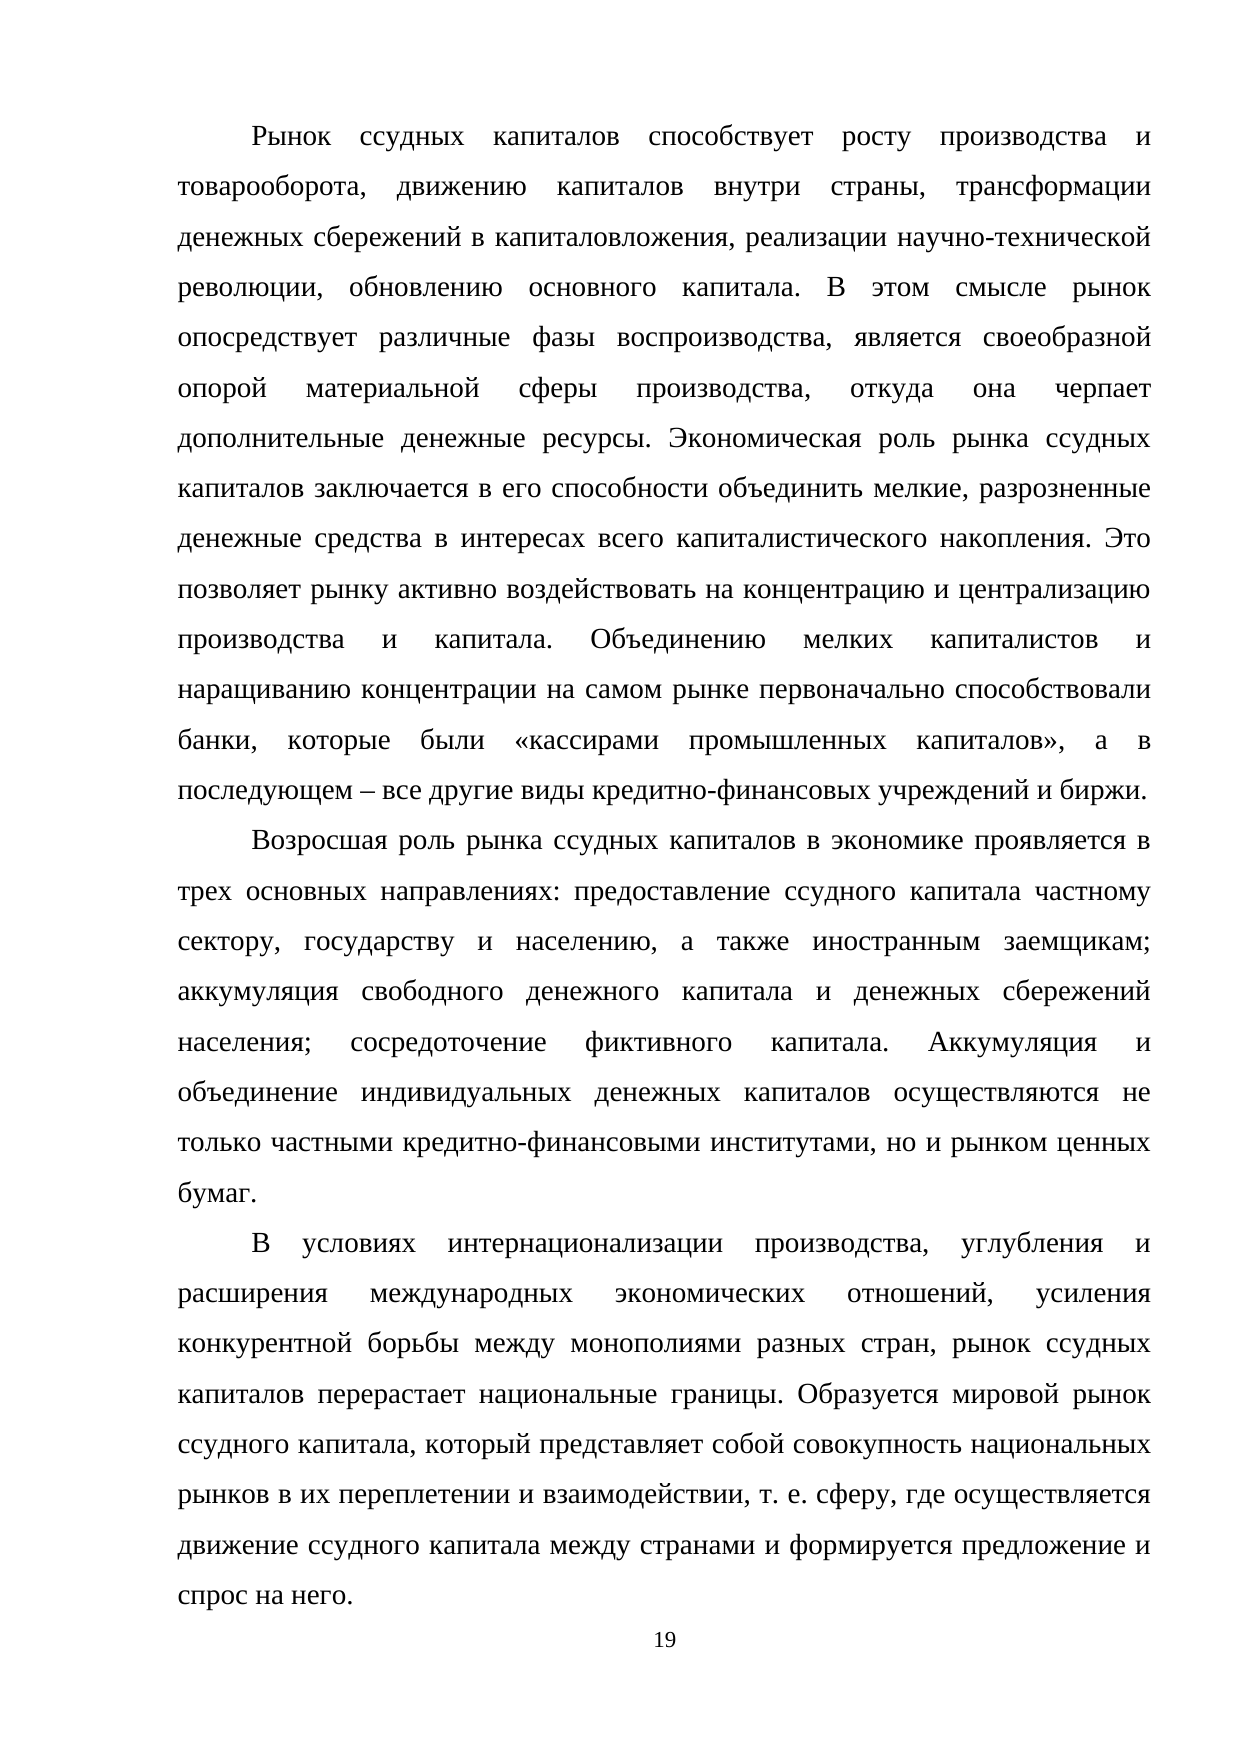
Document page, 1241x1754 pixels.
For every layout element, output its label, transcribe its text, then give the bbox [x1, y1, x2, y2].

text Рынок ссудных капиталов способствует росту производства и товарооборота, движению капиталов внутри страны, трансформации денежных сбережений в капиталовложения, реализации научно-технической революции, обновлению основного капитала. В этом смысле рынок опосредствует различные фазы воспроизводства, является своеобразной опорой материальной сферы производства, откуда она черпает дополнительные денежные ресурсы. Экономическая роль рынка ссудных капиталов заключается в его способности объединить мелкие, разрозненные денежные средства в интересах всего капиталистического накопления. Это позволяет рынку активно воздействовать на концентрацию и централизацию производства и капитала. Объединению мелких капиталистов и наращиванию концентрации на самом рынке первоначально способствовали банки, которые были «кассирами промышленных капиталов», а в последующем – все другие виды кредитно-финансовых учреждений и биржи. [177, 118, 1152, 806]
text В условиях интернационализации производства, углубления и расширения международных экономических отношений, усиления конкурентной борьбы между монополиями разных стран, рынок ссудных капиталов перерастает национальные границы. Образуется мировой рынок ссудного капитала, который представляет собой совокупность национальных рынков в их переплетении и взаимодействии, т. е. сферу, где осуществляется движение ссудного капитала между странами и формируется предложение и спрос на него. [177, 1225, 1152, 1611]
text Возросшая роль рынка ссудных капиталов в экономике проявляется в трех основных направлениях: предоставление ссудного капитала частному сектору, государству и населению, а также иностранным заемщикам; аккумуляция свободного денежного капитала и денежных сбережений населения; сосредоточение фиктивного капитала. Аккумуляция и объединение индивидуальных денежных капиталов осуществляются не только частными кредитно-финансовыми институтами, но и рынком ценных бумаг. [177, 822, 1152, 1208]
